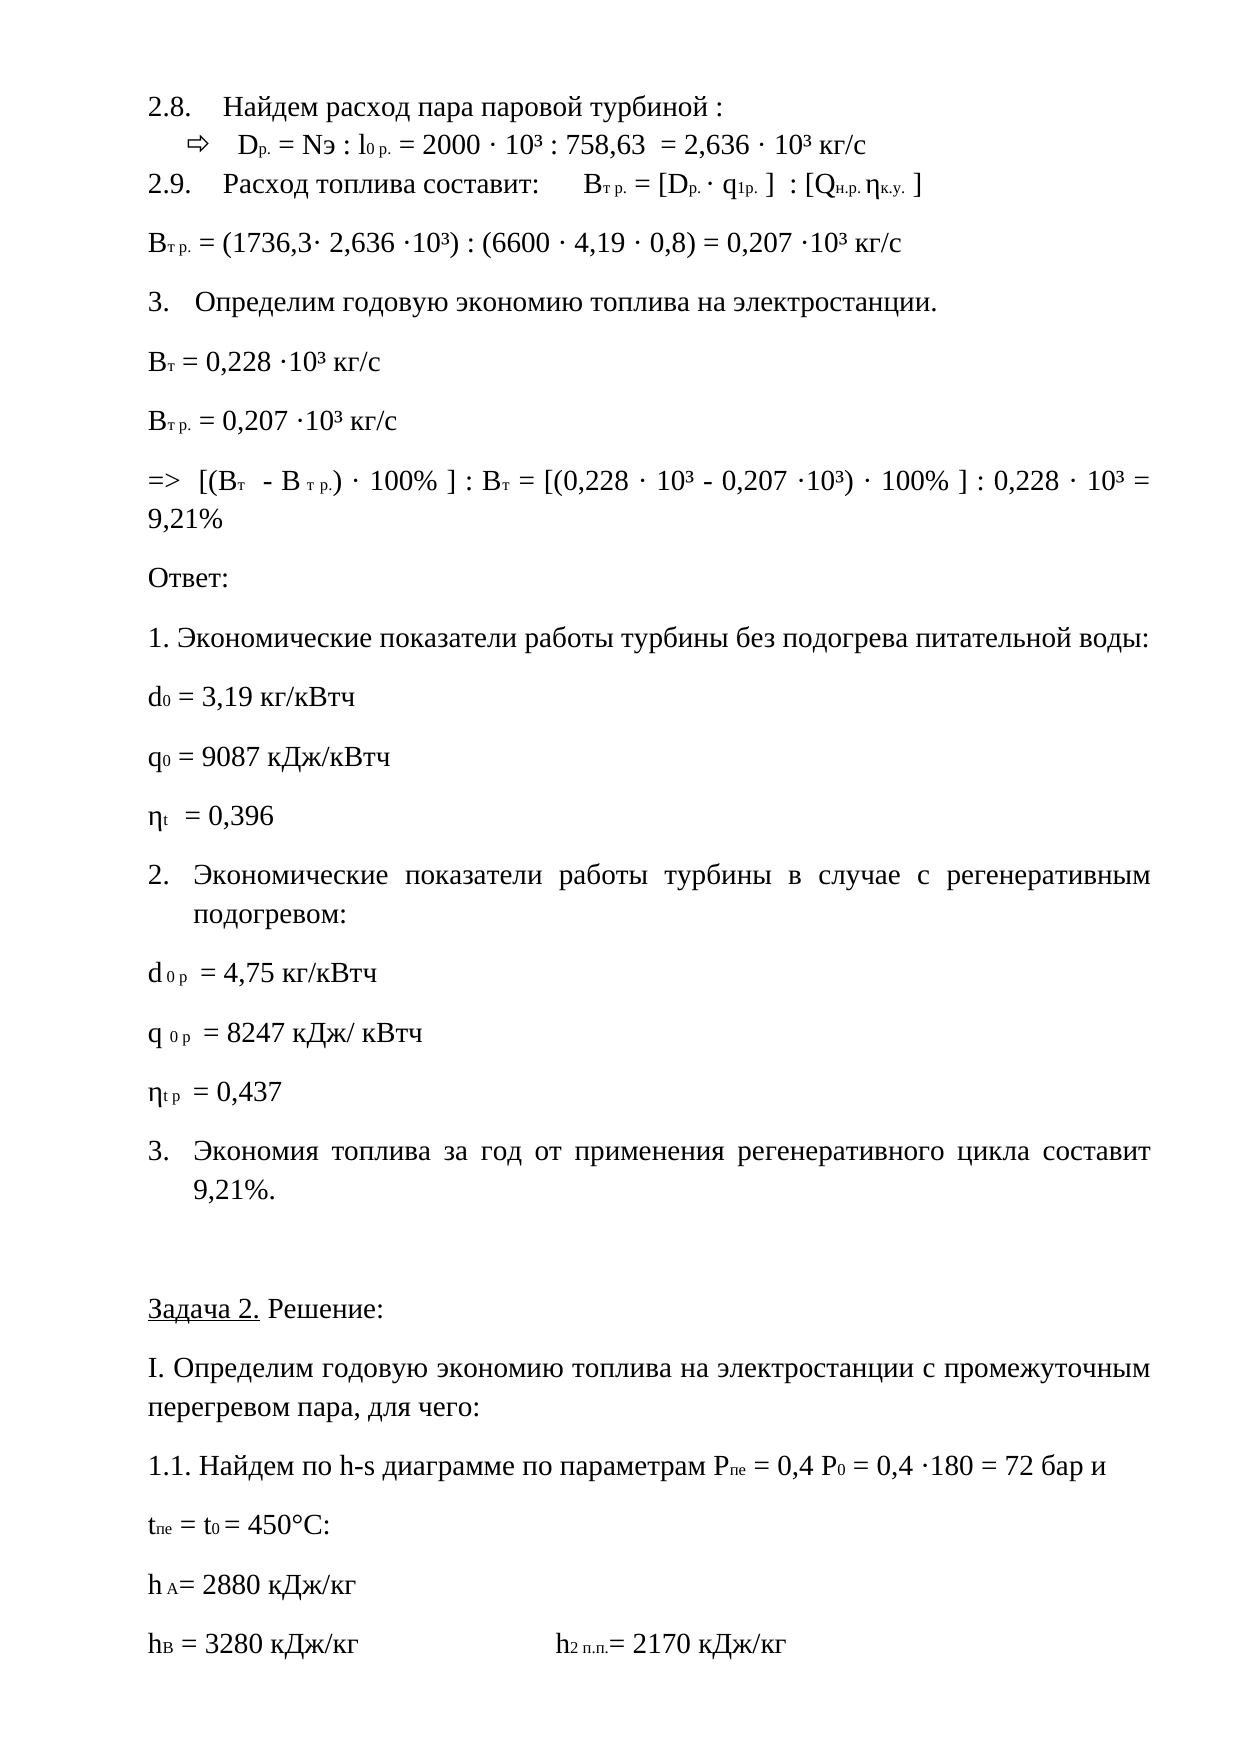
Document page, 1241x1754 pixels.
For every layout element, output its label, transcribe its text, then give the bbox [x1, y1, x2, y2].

text d0 = 3,19 кг/кВтч [148, 679, 1152, 713]
text 1. Экономические показатели работы турбины без подогрева питательной воды: [148, 620, 1152, 653]
text tпе = t0 = 450°С: [148, 1507, 1152, 1541]
list Экономия топлива за год от применения регенеративного цикла составит 9,21%. [148, 1133, 1152, 1206]
text hВ = 3280 кДж/кг h2 п.п.= 2170 кДж/кг [148, 1626, 1152, 1660]
list Dр. = Nэ : l0 р. = 2000 · 10³ : 758,63 = 2,636 · 10³ кг/с [185, 127, 1152, 161]
text Вт р. = (1736,3· 2,636 ·10³) : (6600 · 4,19 · 0,8) = 0,207 ·10³ кг/с [148, 225, 1152, 259]
text Вт = 0,228 ·10³ кг/с [148, 344, 1152, 377]
text ηt р = 0,437 [148, 1074, 1152, 1108]
text => [(Вт - В т р.) · 100% ] : Вт = [(0,228 · 10³ - 0,207 ·10³) · 100% ] : 0,228 · 10³ = 9,21% [148, 463, 1152, 535]
list Найдем расход пара паровой турбиной : [148, 89, 1152, 122]
text h А= 2880 кДж/кг [148, 1567, 1152, 1600]
text Ответ: [148, 561, 1152, 594]
text q0 = 9087 кДж/кВтч [148, 739, 1152, 772]
text Вт р. = 0,207 ·10³ кг/с [148, 403, 1152, 437]
list Расход топлива составит: Вт р. = [Dр. · q1р. ] : [Qн.р. ηк.у. ] [148, 166, 1152, 199]
text ηt = 0,396 [148, 798, 1152, 832]
text q 0 р = 8247 кДж/ кВтч [148, 1015, 1152, 1048]
list Определим годовую экономию топлива на электростанции. [148, 284, 1152, 318]
text I. Определим годовую экономию топлива на электростанции с промежуточным перегревом пара, для чего: [148, 1350, 1152, 1422]
text 1.1. Найдем по h-s диаграмме по параметрам Рпе = 0,4 Р0 = 0,4 ·180 = 72 бар и [148, 1448, 1152, 1482]
text Задача 2. Решение: [148, 1291, 1152, 1324]
list Экономические показатели работы турбины в случае с регенеративным подогревом: [148, 857, 1152, 929]
text d 0 р = 4,75 кг/кВтч [148, 955, 1152, 989]
